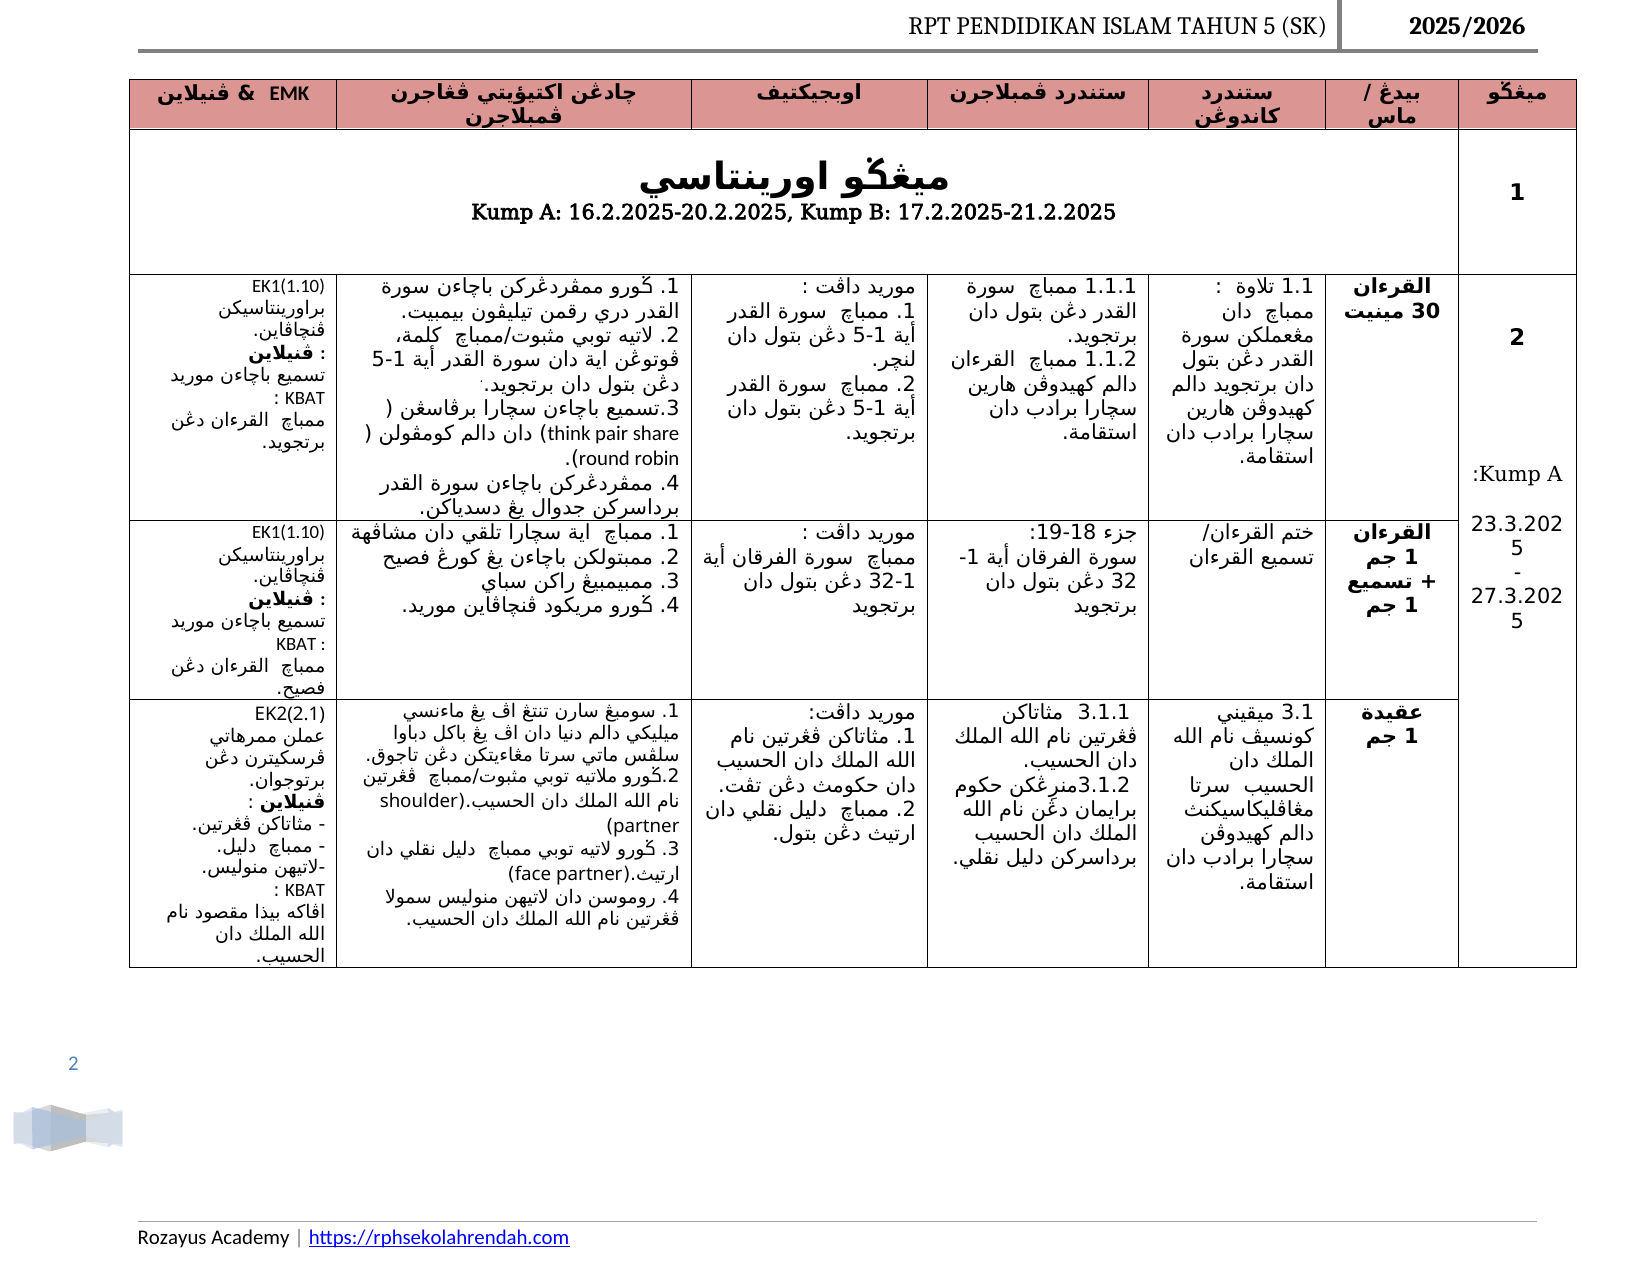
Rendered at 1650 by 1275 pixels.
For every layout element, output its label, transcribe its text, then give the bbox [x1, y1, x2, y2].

table_cell ميڠݢو اورينتاسي Kump A: 16.2.2025-20.2.2025, Kump B: 17.2.2025-21.2.2025 [130, 130, 1458, 273]
table_cell 1 [1459, 130, 1576, 273]
table_header EMK & ڤنيلاين [130, 80, 336, 128]
table_cell موريد داڤت: 1. مثاتاكن ڤڠرتين نام الله الملك دان الحسيب دان حكومث دڠن تڤت. 2. ممباچ دليل نقلي دان ارتيث دڠن بتول. [692, 700, 927, 967]
table_cell 3.1.1 مثاتاكن ڤڠرتين نام الله الملك دان الحسيب. 3.1.2منرِڠكن حكوم برايمان دڠن نام الله الملك دان الحسيب برداسركن دليل نقلي. [928, 700, 1148, 967]
table_cell القرءان 30 مينيت [1326, 275, 1458, 519]
table_header اوبجيكتيف [692, 80, 927, 128]
table_cell ختم القرءان/ تسميع القرءان [1149, 521, 1325, 699]
table_cell 1.1 تلاوة : ممباچ دان مڠعملكن سورة القدر دڠن بتول دان برتجويد دالم كهيدوڤن هارين سچارا برادب دان استقامة. [1149, 275, 1325, 519]
table_header چادڠن اكتيؤيتي ڤڠاجرن ڤمبلاجرن [337, 80, 691, 128]
table_cell 1.1.1 ممباچ سورة القدر دڠن بتول دان برتجويد. 1.1.2 ممباچ القرءان دالم كهيدوڤن هارين سچارا برادب دان استقامة. [928, 275, 1148, 519]
table_cell موريد داڤت : ممباچ سورة الفرقان أية 1-32 دڠن بتول دان برتجويد [692, 521, 927, 699]
table_cell 1. ݢورو ممڤردڠركن باچاءن سورة القدر دري رقمن تيليڤون بيمبيت. 2. لاتيه توبي مثبوت/ممباچ كلمة، ڤوتوڠن اية دان سورة القدر أية 1-5 دڠن بتول دان برتجويد.. 3.تسميع باچاءن سچارا برڤاسڠن (think pair share) دان دالم كومڤولن (round robin). 4. ممڤردڠركن باچاءن سورة القدر برداسركن جدوال يڠ دسدياكن. [337, 275, 691, 519]
table_cell 1. ممباچ اية سچارا تلقي دان مشاڤهة 2. ممبتولكن باچاءن يڠ كورڠ فصيح 3. ممبيمبيڠ راكن سباي 4. ݢورو مريكود ڤنچاڤاين موريد. [337, 521, 691, 699]
table_cell القرءان 1 جم + تسميع 1 جم [1326, 521, 1458, 699]
table_cell عقيدة 1 جم [1326, 700, 1458, 967]
table_header بيدڠ / ماس [1326, 80, 1458, 128]
table_cell جزء 18-19: سورة الفرقان أية 1-32 دڠن بتول دان برتجويد [928, 521, 1148, 699]
table_cell EK1(1.10) براورينتاسيكن ڤنچاڤاين. ڤنيلاين : تسميع باچاءن موريد KBAT : ممباچ القرءان دڠن برتجويد. [130, 275, 336, 519]
table_header ميڠݢو [1459, 80, 1576, 128]
table_cell EK1(1.10) براورينتاسيكن ڤنچاڤاين. ڤنيلاين : تسميع باچاءن موريد KBAT : ممباچ القرءان دڠن فصيح. [130, 521, 336, 699]
table_header ستندرد كاندوڠن [1149, 80, 1325, 128]
table_cell 2 Kump A: 23.3.2025 - 27.3.2025 [1459, 275, 1576, 967]
table_header ستندرد ڤمبلاجرن [928, 80, 1148, 128]
table_cell EK2(2.1) عملن ممرهاتي ڤرسكيترن دڠن برتوجوان. ڤنيلاين : - مثاتاكن ڤڠرتين. - ممباچ دليل. -لاتيهن منوليس. KBAT : اڤاكه بيذا مقصود نام الله الملك دان الحسيب. [130, 700, 336, 967]
table_cell موريد داڤت : 1. ممباچ سورة القدر أية 1-5 دڠن بتول دان لنچر. 2. ممباچ سورة القدر أية 1-5 دڠن بتول دان برتجويد. [692, 275, 927, 519]
table_cell 3.1 ميقيني كونسيڤ نام الله الملك دان الحسيب سرتا مڠاڤليكاسيكنث دالم كهيدوڤن سچارا برادب دان استقامة. [1149, 700, 1325, 967]
table_cell 1. سومبڠ سارن تنتڠ اڤ يڠ ماءنسي ميليكي دالم دنيا دان اڤ يڠ باكل دباوا سلڤس ماتي سرتا مڠاءيتكن دڠن تاجوق. 2.ݢورو ملاتيه توبي مثبوت/ممباچ ڤڠرتين نام الله الملك دان الحسيب.(shoulder partner) 3. ݢورو لاتيه توبي ممباچ دليل نقلي دان ارتيث.(face partner) 4. روموسن دان لاتيهن منوليس سمولا ڤڠرتين نام الله الملك دان الحسيب. [337, 700, 691, 967]
